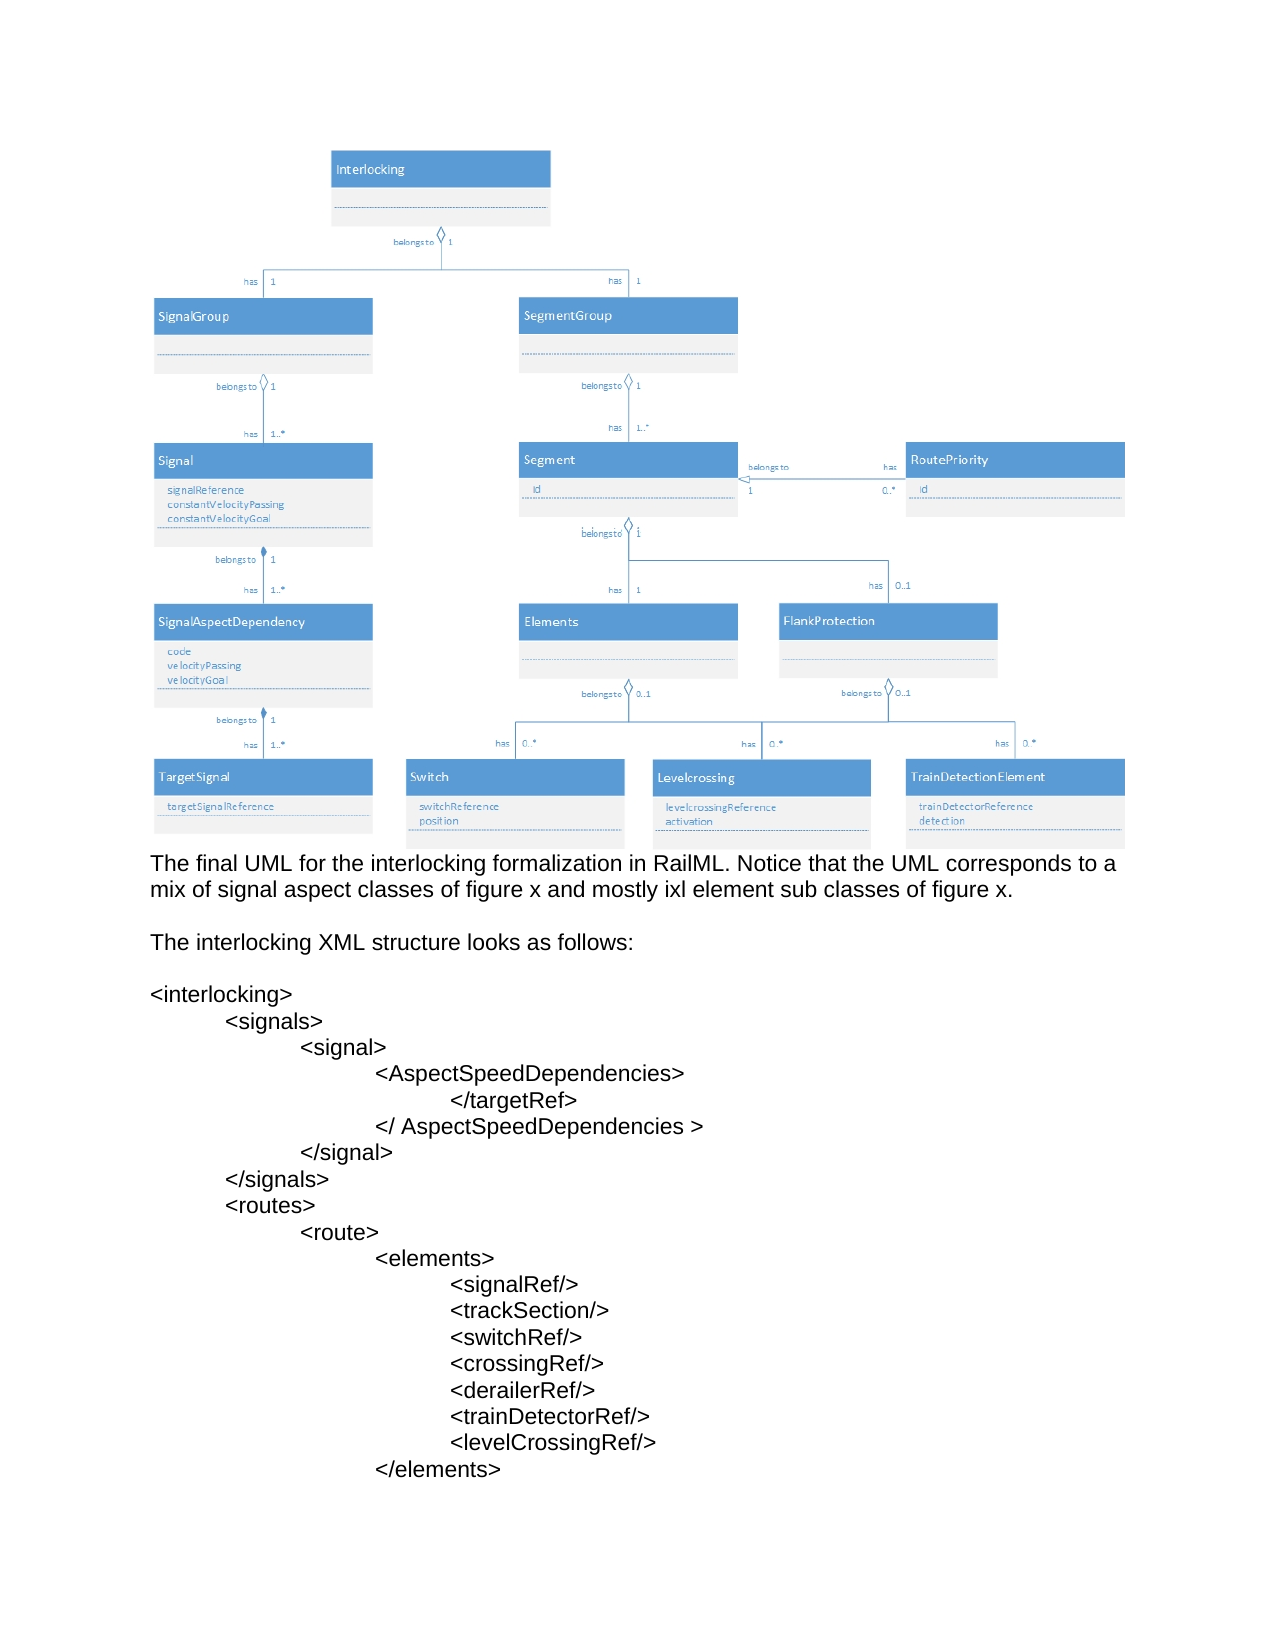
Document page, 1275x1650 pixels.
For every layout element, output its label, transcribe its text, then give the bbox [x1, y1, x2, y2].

text <levelCrossingRef/> [450, 1429, 1125, 1456]
text <routes> [150, 1192, 1125, 1218]
text <interlocking> [150, 981, 1125, 1008]
picture [150, 150, 1125, 850]
text <switchRef/> [450, 1324, 1125, 1350]
text </ AspectSpeedDependencies > [150, 1113, 1125, 1139]
text <elements> [150, 1245, 1125, 1271]
text The interlocking XML structure looks as follows: [150, 928, 1125, 955]
text </targetRef> [150, 1087, 1125, 1113]
text <derailerRef/> [450, 1377, 1125, 1403]
text <signalRef/> [375, 1271, 1125, 1297]
text The final UML for the interlocking formalization in RailML. Notice that the UML corresponds to a mix of signal aspect classes of figure x and mostly ixl element sub classes of figure x. [150, 850, 1125, 902]
text <AspectSpeedDependencies> [150, 1060, 1125, 1087]
text <signals> [150, 1008, 1125, 1034]
text <trainDetectorRef/> [450, 1403, 1125, 1429]
text <signal> [150, 1034, 1125, 1060]
text </elements> [150, 1456, 1125, 1482]
text <trackSection/> [450, 1297, 1125, 1324]
text </signal> [150, 1139, 1125, 1166]
text <route> [150, 1218, 1125, 1245]
text <crossingRef/> [450, 1350, 1125, 1377]
text </signals> [150, 1166, 1125, 1192]
